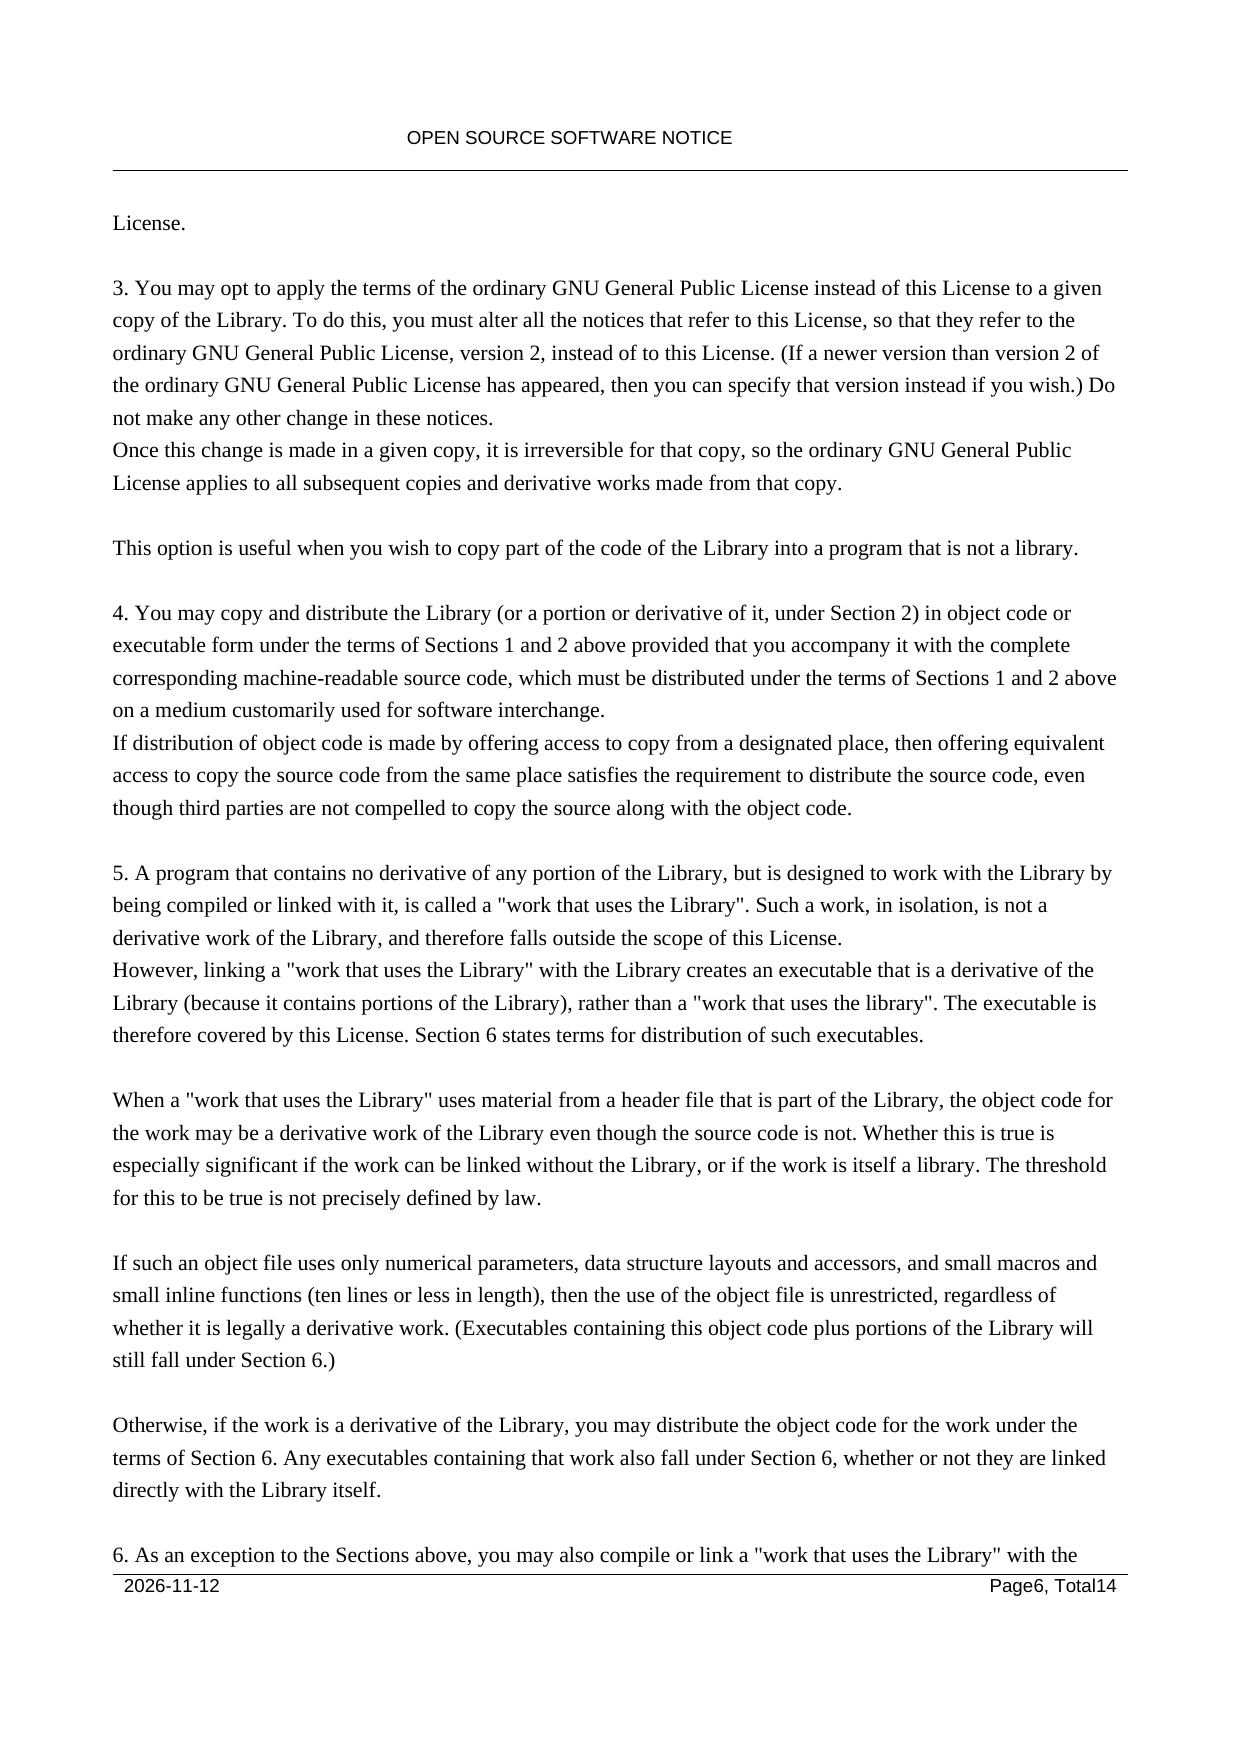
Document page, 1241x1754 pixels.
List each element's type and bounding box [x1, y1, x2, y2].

text [112, 206, 1128, 1571]
